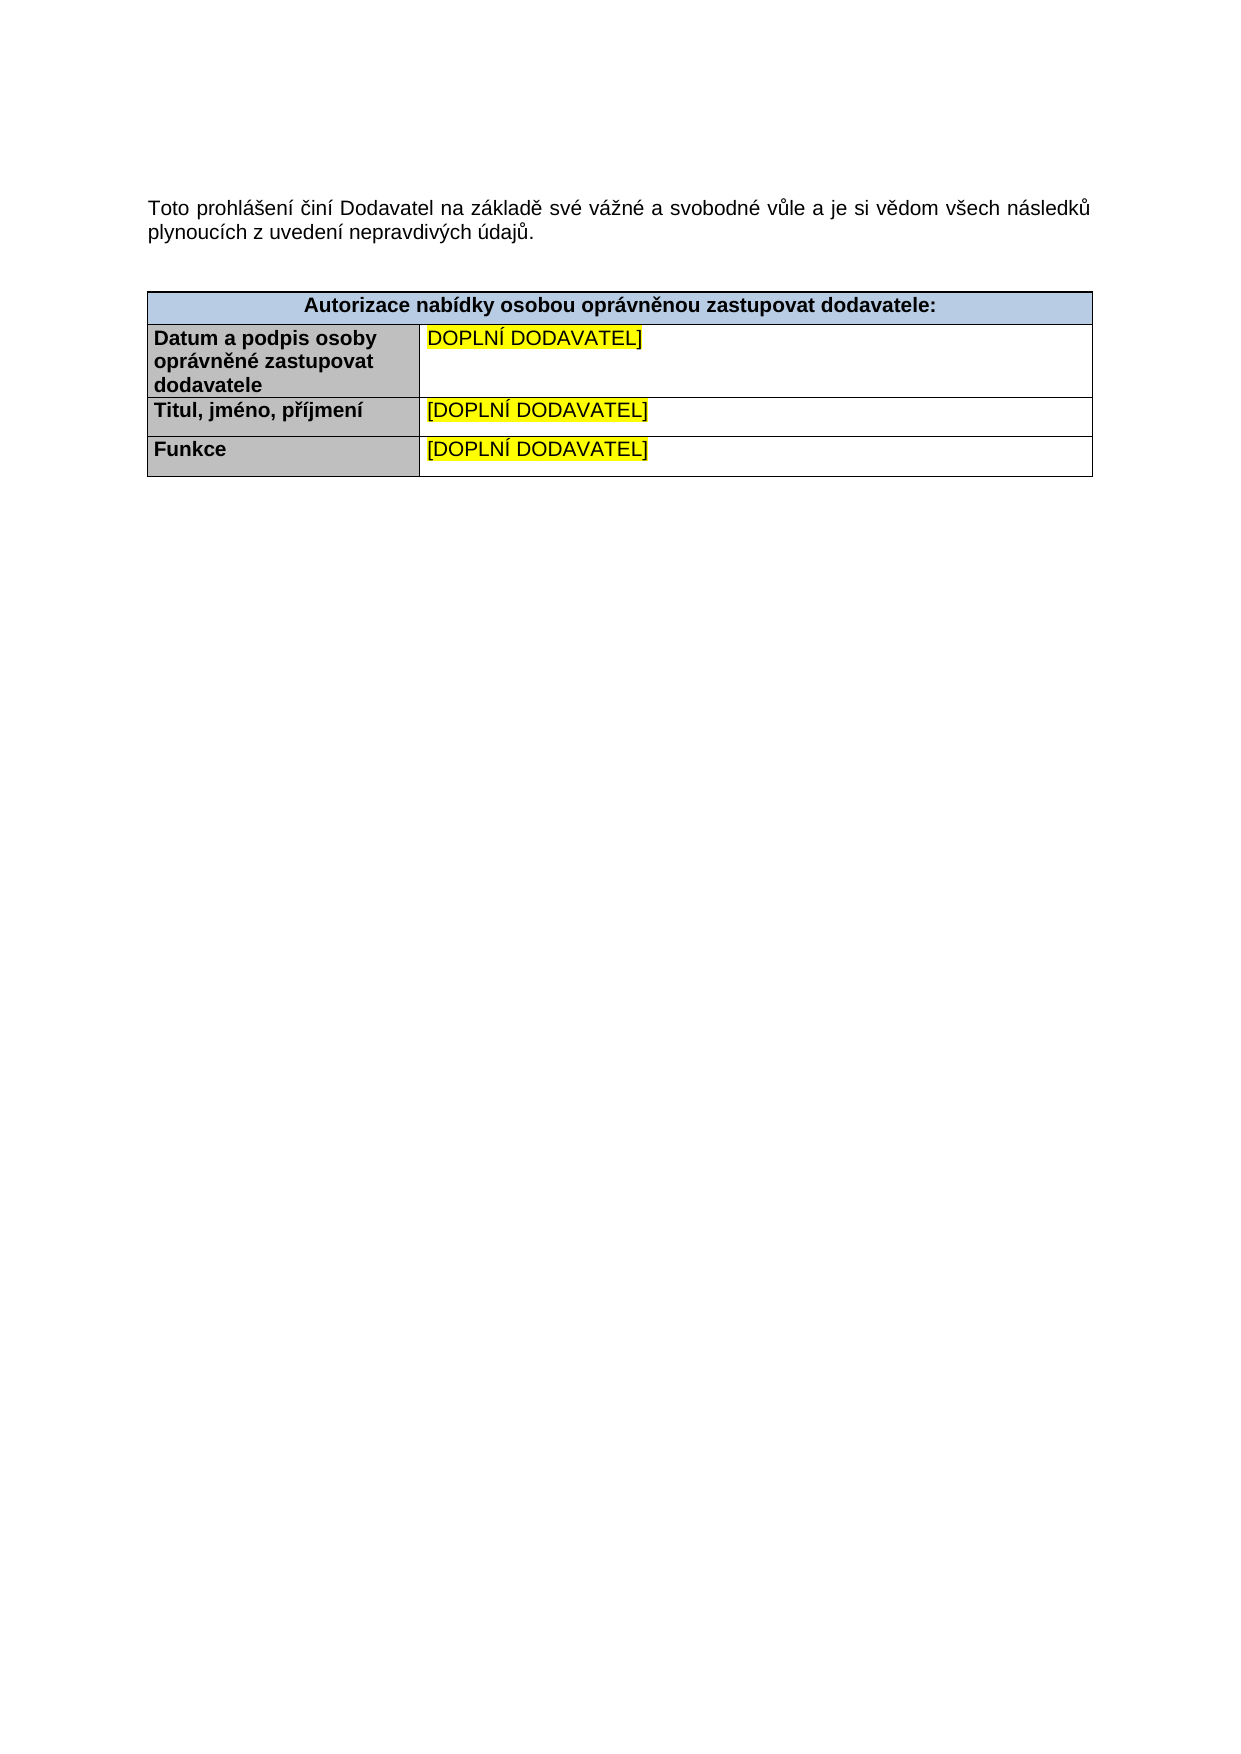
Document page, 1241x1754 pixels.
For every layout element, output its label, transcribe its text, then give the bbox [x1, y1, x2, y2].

table_cell Titul, jméno, příjmení [148, 398, 419, 436]
table_cell [DOPLNÍ DODAVATEL] [420, 437, 1092, 476]
table_header Autorizace nabídky osobou oprávněnou zastupovat dodavatele: [148, 293, 1092, 324]
table_cell [DOPLNÍ DODAVATEL] [420, 398, 1092, 436]
text Toto prohlášení činí Dodavatel na základě své vážné a svobodné vůle a je si vědom všech následků plynoucích z uvedení nepravdivých údajů. [148, 196, 1093, 243]
table_cell Datum a podpis osoby oprávněné zastupovat dodavatele [148, 325, 419, 397]
table_cell DOPLNÍ DODAVATEL] [420, 325, 1092, 397]
table_cell Funkce [148, 437, 419, 476]
